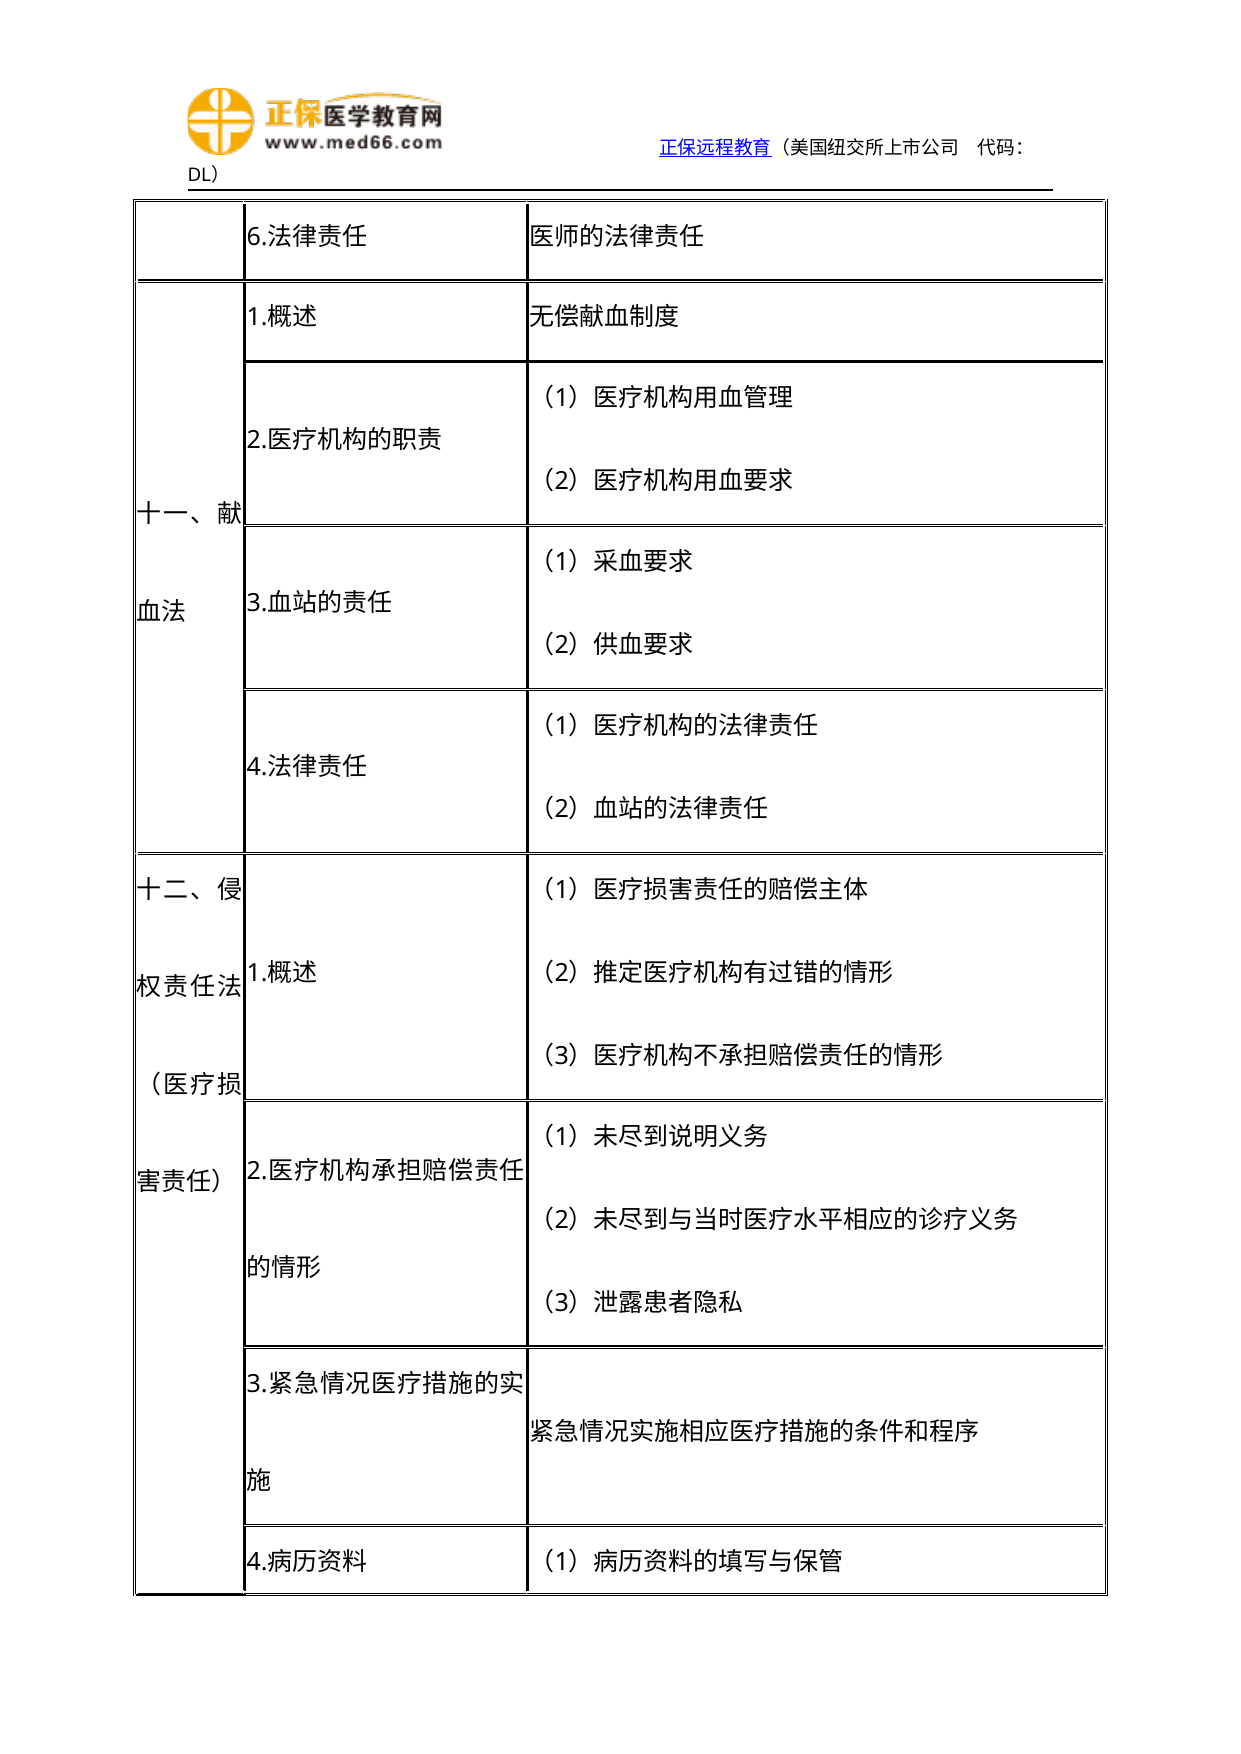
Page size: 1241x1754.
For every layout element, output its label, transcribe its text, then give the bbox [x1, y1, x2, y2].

table_cell 2.医疗机构的职责 [246, 363, 526, 524]
table_cell 医师的法律责任 [527, 199, 1106, 279]
table_cell （1）医疗损害责任的赔偿主体 （2）推定医疗机构有过错的情形 （3）医疗机构不承担赔偿责任的情形 [529, 851, 1105, 1098]
table_cell 1.概述 [246, 855, 526, 1098]
table_cell 3.血站的责任 [246, 527, 526, 688]
table_cell 十二、侵权责任法（医疗损害责任） [136, 851, 244, 1593]
table_cell 4.法律责任 [246, 691, 526, 851]
table_cell 1.概述 [246, 283, 526, 360]
table_cell 2.医疗机构承担赔偿责任的情形 [246, 1102, 526, 1345]
table_cell 紧急情况实施相应医疗措施的条件和程序 [529, 1345, 1105, 1524]
table_cell （1）采血要求 （2）供血要求 [527, 524, 1106, 688]
table_cell 6.法律责任 [244, 200, 527, 279]
table_cell 3.紧急情况医疗措施的实施 [246, 1349, 526, 1524]
table_cell （1）未尽到说明义务 （2）未尽到与当时医疗水平相应的诊疗义务 （3）泄露患者隐私 [529, 1099, 1105, 1345]
table_cell （1）医疗机构的法律责任 （2）血站的法律责任 [527, 688, 1106, 851]
table_cell 无偿献血制度 [529, 279, 1105, 360]
table_cell 4.病历资料 [244, 1527, 527, 1593]
table_cell （1）病历资料的填写与保管 （2）病历资料的查阅与复制 [527, 1524, 1106, 1593]
picture [187, 88, 449, 155]
table_cell 十一、献血法 [136, 279, 243, 851]
table_cell （1）医疗机构用血管理 （2）医疗机构用血要求 [529, 360, 1105, 524]
